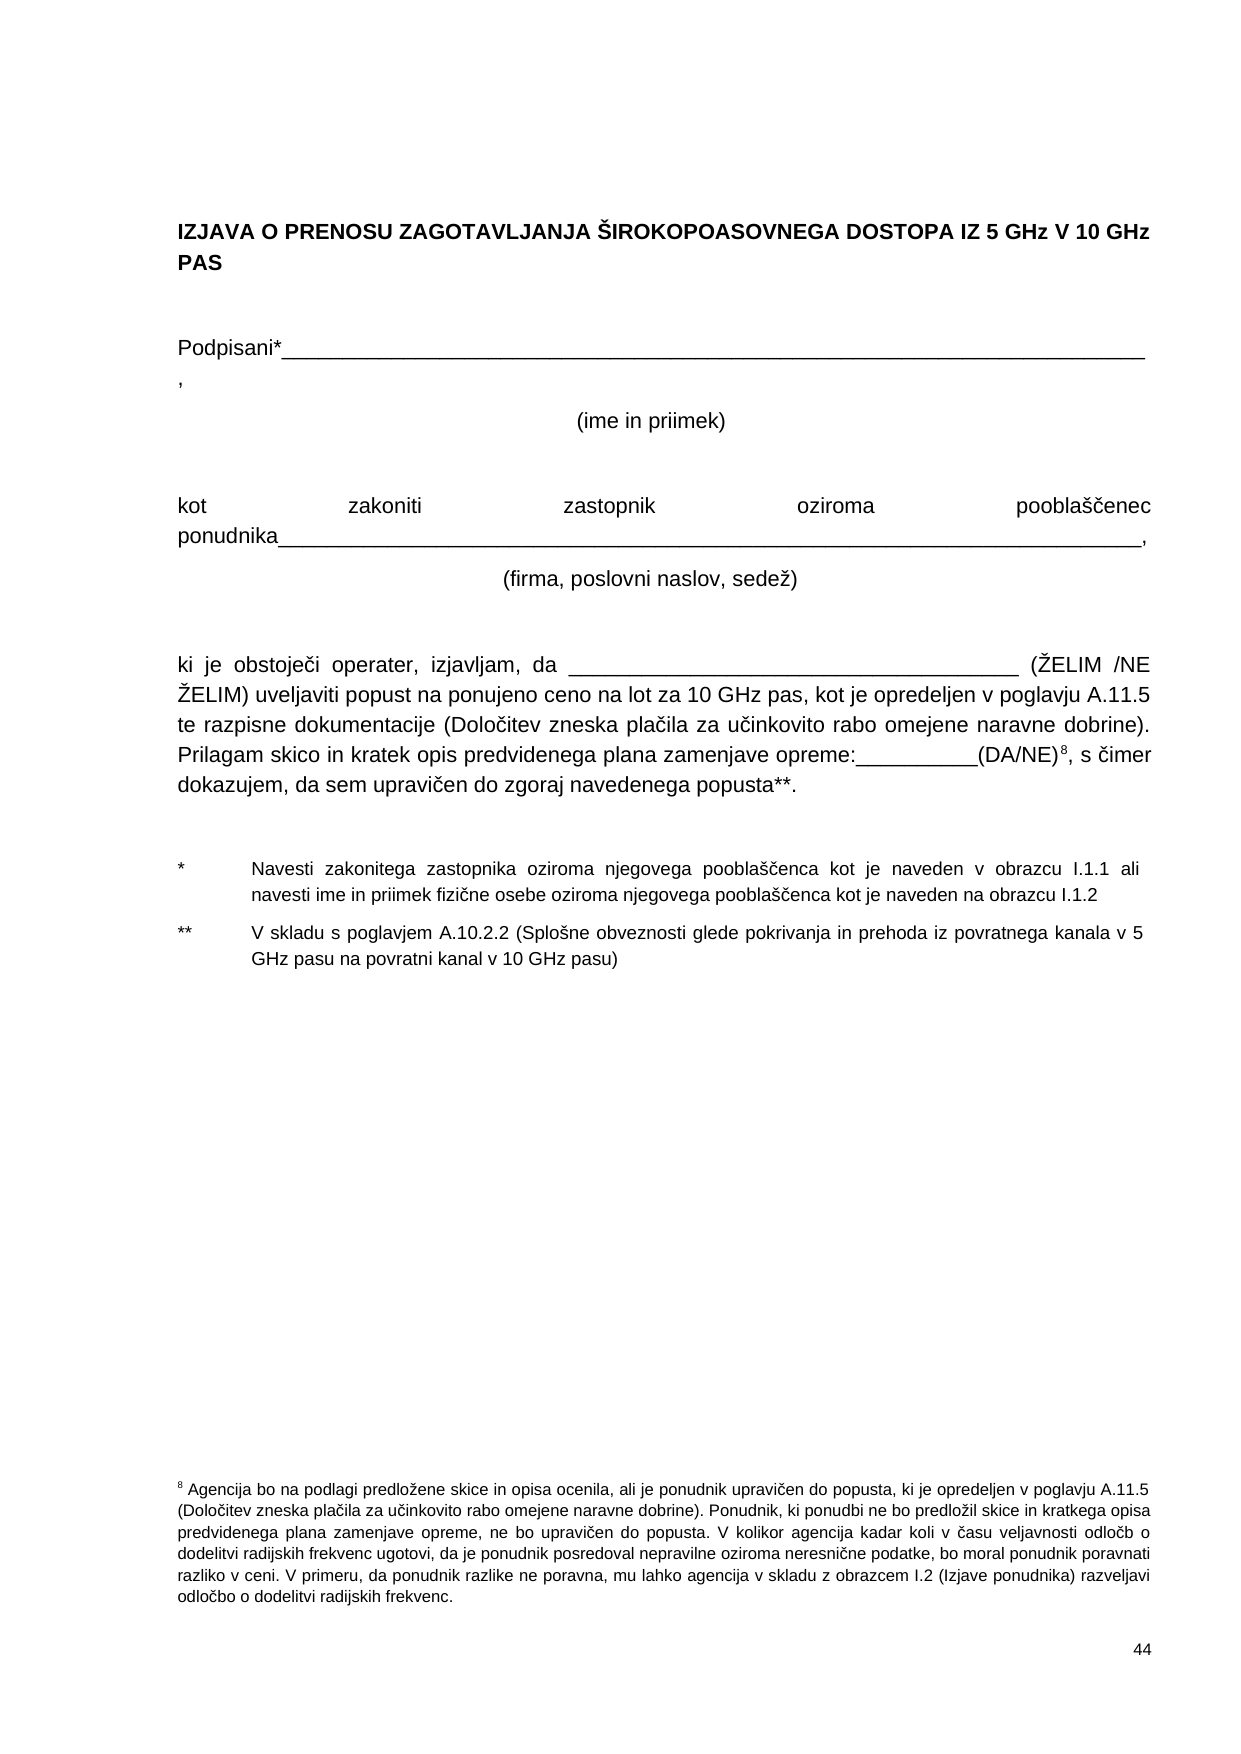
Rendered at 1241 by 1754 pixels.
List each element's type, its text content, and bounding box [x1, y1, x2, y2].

text (ime in priimek) [177, 408, 1152, 433]
text ** V skladu s poglavjem A.10.2.2 (Splošne obveznosti glede pokrivanja in prehoda iz povratnega kanala v 5 GHz pasu na povratni kanal v 10 GHz pasu) [177, 922, 1152, 969]
text (firma, poslovni naslov, sedež) [177, 566, 1152, 591]
text Podpisani*_______________________________________________________________________, [177, 335, 1152, 390]
text * Navesti zakonitega zastopnika oziroma njegovega pooblaščenca kot je naveden v obrazcu I.1.1 ali navesti ime in priimek fizične osebe oziroma njegovega pooblaščenca kot je naveden na obrazcu I.1.2 [177, 858, 1152, 905]
text IZJAVA O PRENOSU ZAGOTAVLJANJA ŠIROKOPOASOVNEGA DOSTOPA IZ 5 GHz V 10 GHz PAS [177, 219, 1152, 275]
text kot zakoniti zastopnik oziroma pooblaščenec ponudnika_______________________________________________________________________, [177, 493, 1152, 549]
text ki je obstoječi operater, izjavljam, da _____________________________________ (ŽELIM /NE ŽELIM) uveljaviti popust na ponujeno ceno na lot za 10 GHz pas, kot je opredeljen v poglavju A.11.5 te razpisne dokumentacije (Določitev zneska plačila za učinkovito rabo omejene naravne dobrine). Prilagam skico in kratek opis predvidenega plana zamenjave opreme:__________(DA/NE), s čimer dokazujem, da sem upravičen do zgoraj navedenega popusta**. [177, 652, 1152, 798]
